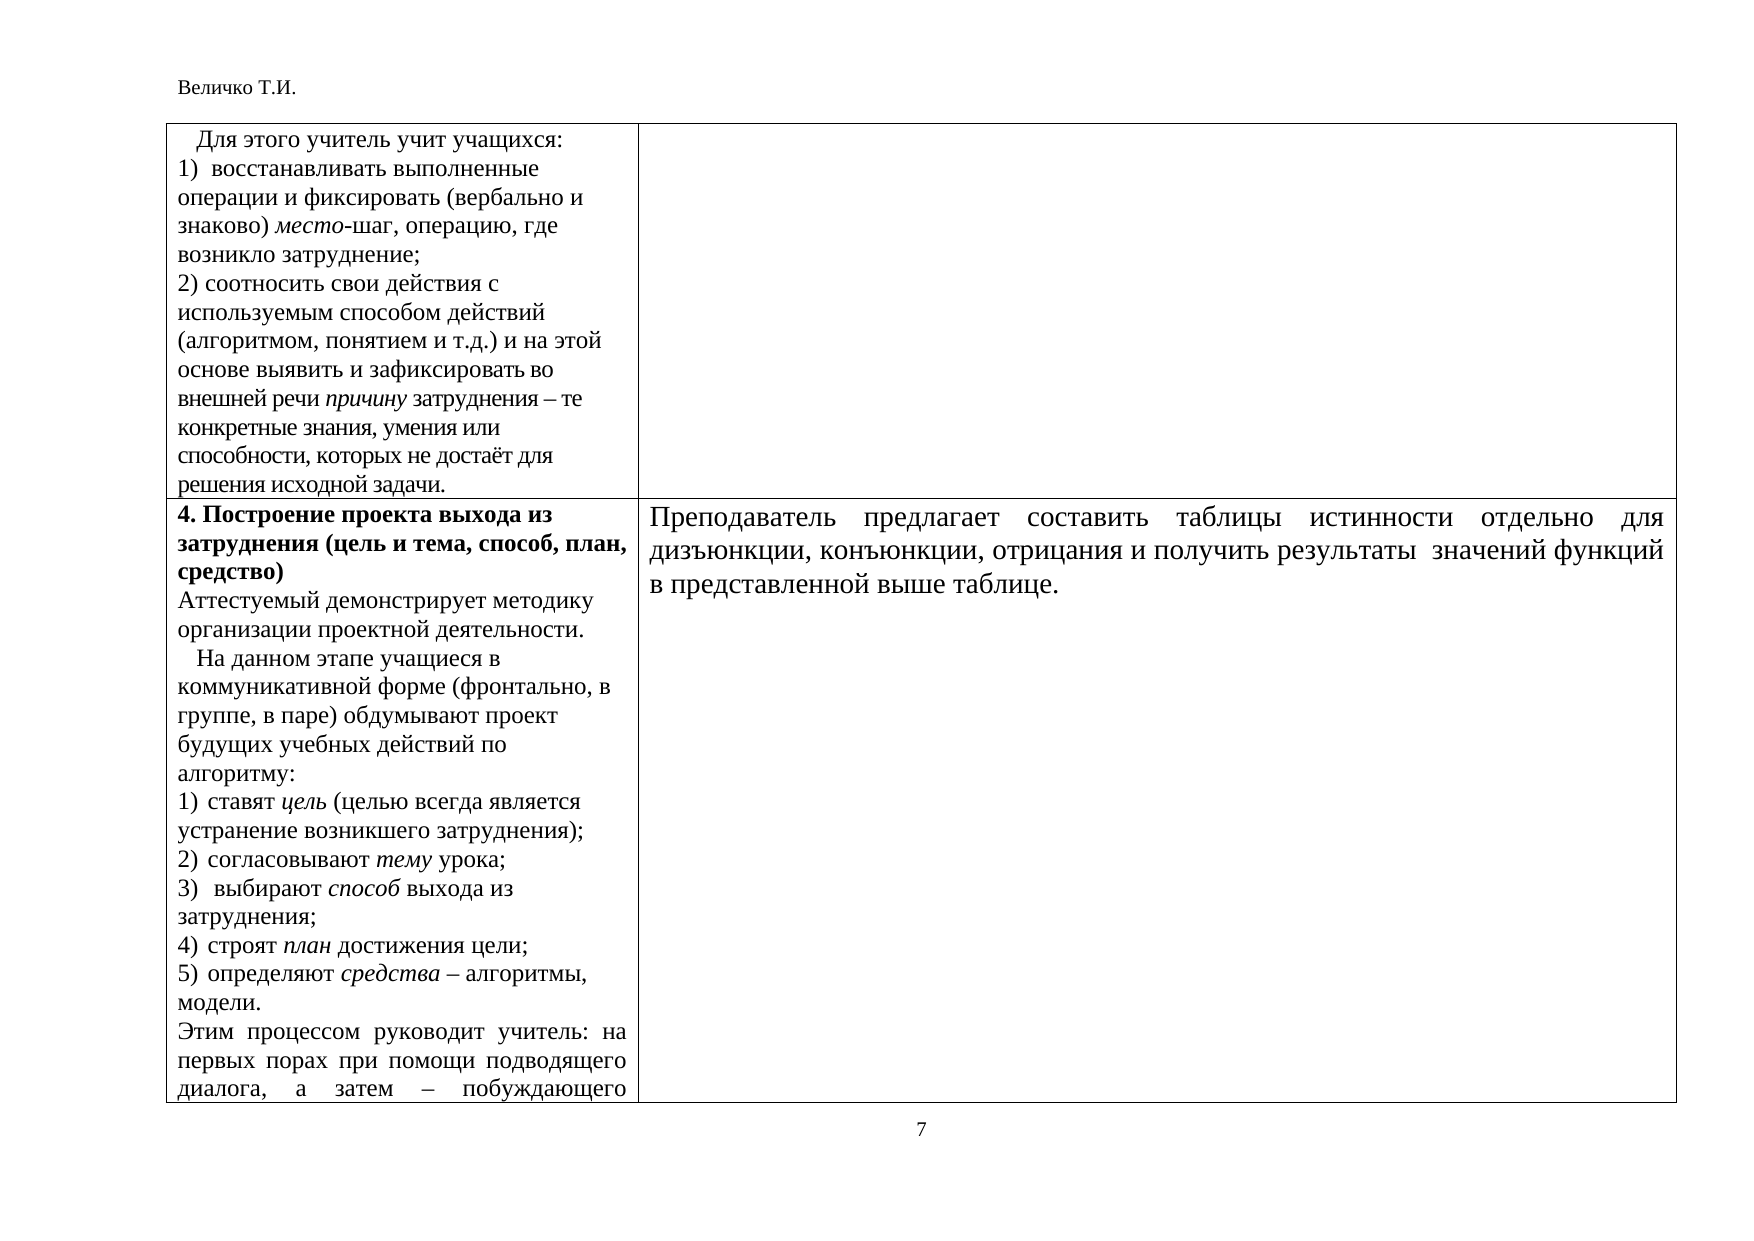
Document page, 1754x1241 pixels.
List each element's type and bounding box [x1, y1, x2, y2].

table_cell [639, 499, 1676, 1102]
table_cell [167, 124, 638, 498]
table_cell [167, 499, 638, 1102]
table_cell [639, 124, 1676, 498]
